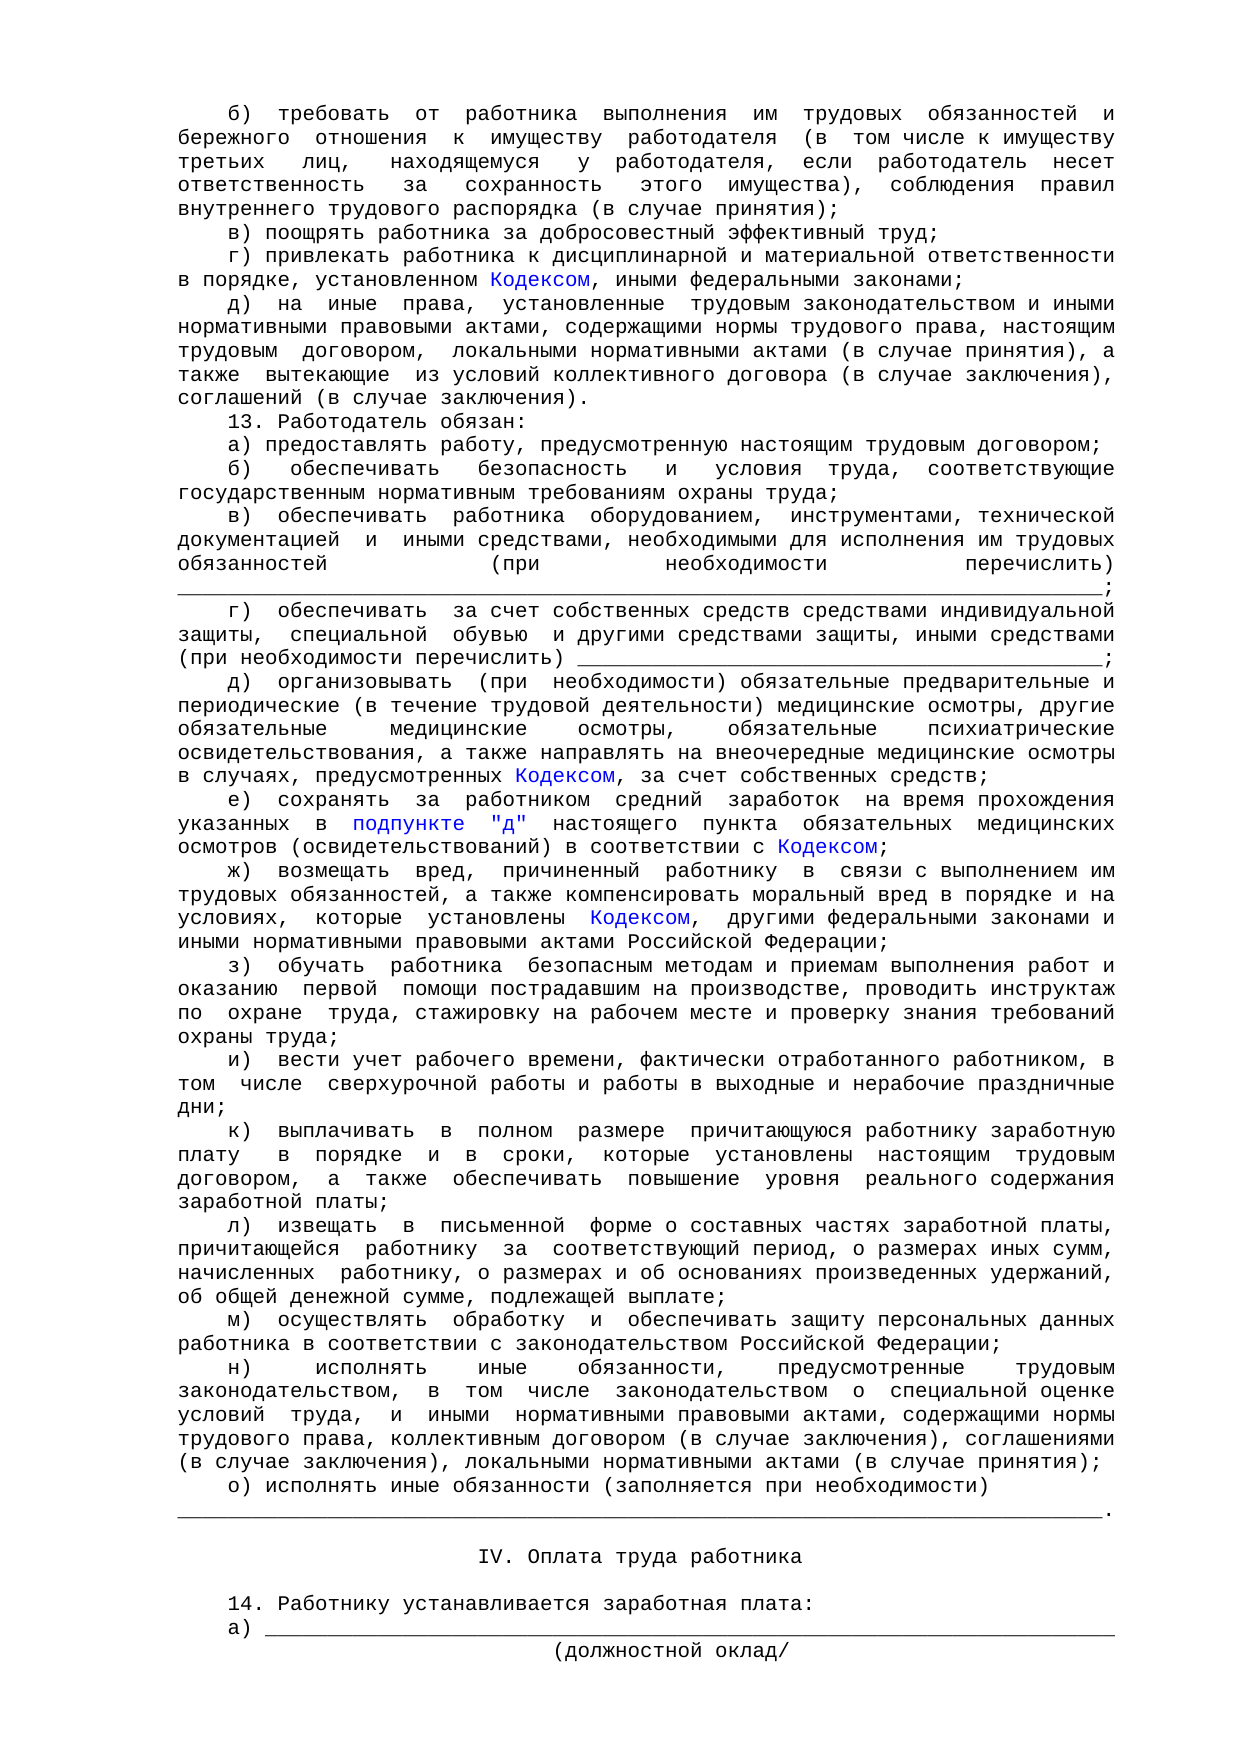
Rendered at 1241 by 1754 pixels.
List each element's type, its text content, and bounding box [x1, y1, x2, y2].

text документацией и иными средствами, необходимыми для исполнения им трудовых [177, 529, 1152, 553]
text нормативными правовыми актами, содержащими нормы трудового права, настоящим [177, 316, 1152, 340]
text м) осуществлять обработку и обеспечивать защиту персональных данных [177, 1309, 1152, 1333]
text г) обеспечивать за счет собственных средств средствами индивидуальной [177, 600, 1152, 624]
text внутреннего трудового распорядка (в случае принятия); [177, 198, 1152, 222]
text к) выплачивать в полном размере причитающуюся работнику заработную [177, 1120, 1152, 1144]
text обязательные медицинские осмотры, обязательные психиатрические [177, 718, 1152, 742]
text о) исполнять иные обязанности (заполняется при необходимости) [177, 1475, 1152, 1498]
text (в случае заключения), локальными нормативными актами (в случае принятия); [177, 1451, 1152, 1475]
text по охране труда, стажировку на рабочем месте и проверку знания требований [177, 1002, 1152, 1026]
text в) поощрять работника за добросовестный эффективный труд; [177, 222, 1152, 245]
text 14. Работнику устанавливается заработная плата: [177, 1593, 1152, 1617]
text трудового права, коллективным договором (в случае заключения), соглашениями [177, 1428, 1152, 1451]
text __________________________________________________________________________. [177, 1498, 1152, 1522]
text б) требовать от работника выполнения им трудовых обязанностей и [177, 103, 1152, 127]
text ж) возмещать вред, причиненный работнику в связи с выполнением им [177, 860, 1152, 884]
text периодические (в течение трудовой деятельности) медицинские осмотры, другие [177, 694, 1152, 718]
text соглашений (в случае заключения). [177, 387, 1152, 411]
text 13. Работодатель обязан: [177, 411, 1152, 434]
text трудовых обязанностей, а также компенсировать моральный вред в порядке и на [177, 884, 1152, 907]
text заработной платы; [177, 1191, 1152, 1215]
text а) ____________________________________________________________________ [177, 1617, 1152, 1640]
text (должностной оклад/ [177, 1640, 1152, 1664]
text законодательством, в том числе законодательством о специальной оценке [177, 1380, 1152, 1404]
text в случаях, предусмотренных Кодексом, за счет собственных средств; [177, 766, 1152, 789]
text государственным нормативным требованиям охраны труда; [177, 482, 1152, 505]
text (при необходимости перечислить) __________________________________________; [177, 647, 1152, 671]
text обязанностей (при необходимости перечислить) [177, 553, 1152, 576]
text д) на иные права, установленные трудовым законодательством и иными [177, 293, 1152, 316]
text ответственность за сохранность этого имущества), соблюдения правил [177, 174, 1152, 198]
text договором, а также обеспечивать повышение уровня реального содержания [177, 1167, 1152, 1191]
text также вытекающие из условий коллективного договора (в случае заключения), [177, 363, 1152, 387]
text условий труда, и иными нормативными правовыми актами, содержащими нормы [177, 1404, 1152, 1428]
text третьих лиц, находящемуся у работодателя, если работодатель несет [177, 151, 1152, 174]
text указанных в подпункте "д" настоящего пункта обязательных медицинских [177, 813, 1152, 836]
text условиях, которые установлены Кодексом, другими федеральными законами и [177, 907, 1152, 931]
text е) сохранять за работником средний заработок на время прохождения [177, 789, 1152, 813]
text начисленных работнику, о размерах и об основаниях произведенных удержаний, [177, 1262, 1152, 1286]
text причитающейся работнику за соответствующий период, о размерах иных сумм, [177, 1238, 1152, 1262]
text __________________________________________________________________________; [177, 576, 1152, 600]
text и) вести учет рабочего времени, фактически отработанного работником, в [177, 1049, 1152, 1073]
text л) извещать в письменной форме о составных частях заработной платы, [177, 1215, 1152, 1238]
text д) организовывать (при необходимости) обязательные предварительные и [177, 671, 1152, 694]
text г) привлекать работника к дисциплинарной и материальной ответственности [177, 245, 1152, 269]
text об общей денежной сумме, подлежащей выплате; [177, 1286, 1152, 1309]
text в) обеспечивать работника оборудованием, инструментами, технической [177, 505, 1152, 529]
text иными нормативными правовыми актами Российской Федерации; [177, 931, 1152, 955]
text освидетельствования, а также направлять на внеочередные медицинские осмотры [177, 742, 1152, 766]
text трудовым договором, локальными нормативными актами (в случае принятия), а [177, 340, 1152, 363]
text а) предоставлять работу, предусмотренную настоящим трудовым договором; [177, 434, 1152, 458]
text н) исполнять иные обязанности, предусмотренные трудовым [177, 1357, 1152, 1380]
text дни; [177, 1097, 1152, 1120]
text б) обеспечивать безопасность и условия труда, соответствующие [177, 458, 1152, 482]
text охраны труда; [177, 1026, 1152, 1049]
text осмотров (освидетельствований) в соответствии с Кодексом; [177, 836, 1152, 860]
text IV. Оплата труда работника [177, 1546, 1152, 1569]
text бережного отношения к имуществу работодателя (в том числе к имуществу [177, 127, 1152, 151]
text з) обучать работника безопасным методам и приемам выполнения работ и [177, 955, 1152, 978]
text работника в соответствии с законодательством Российской Федерации; [177, 1333, 1152, 1357]
text оказанию первой помощи пострадавшим на производстве, проводить инструктаж [177, 978, 1152, 1002]
text плату в порядке и в сроки, которые установлены настоящим трудовым [177, 1144, 1152, 1167]
text защиты, специальной обувью и другими средствами защиты, иными средствами [177, 624, 1152, 647]
text том числе сверхурочной работы и работы в выходные и нерабочие праздничные [177, 1073, 1152, 1097]
text в порядке, установленном Кодексом, иными федеральными законами; [177, 269, 1152, 293]
